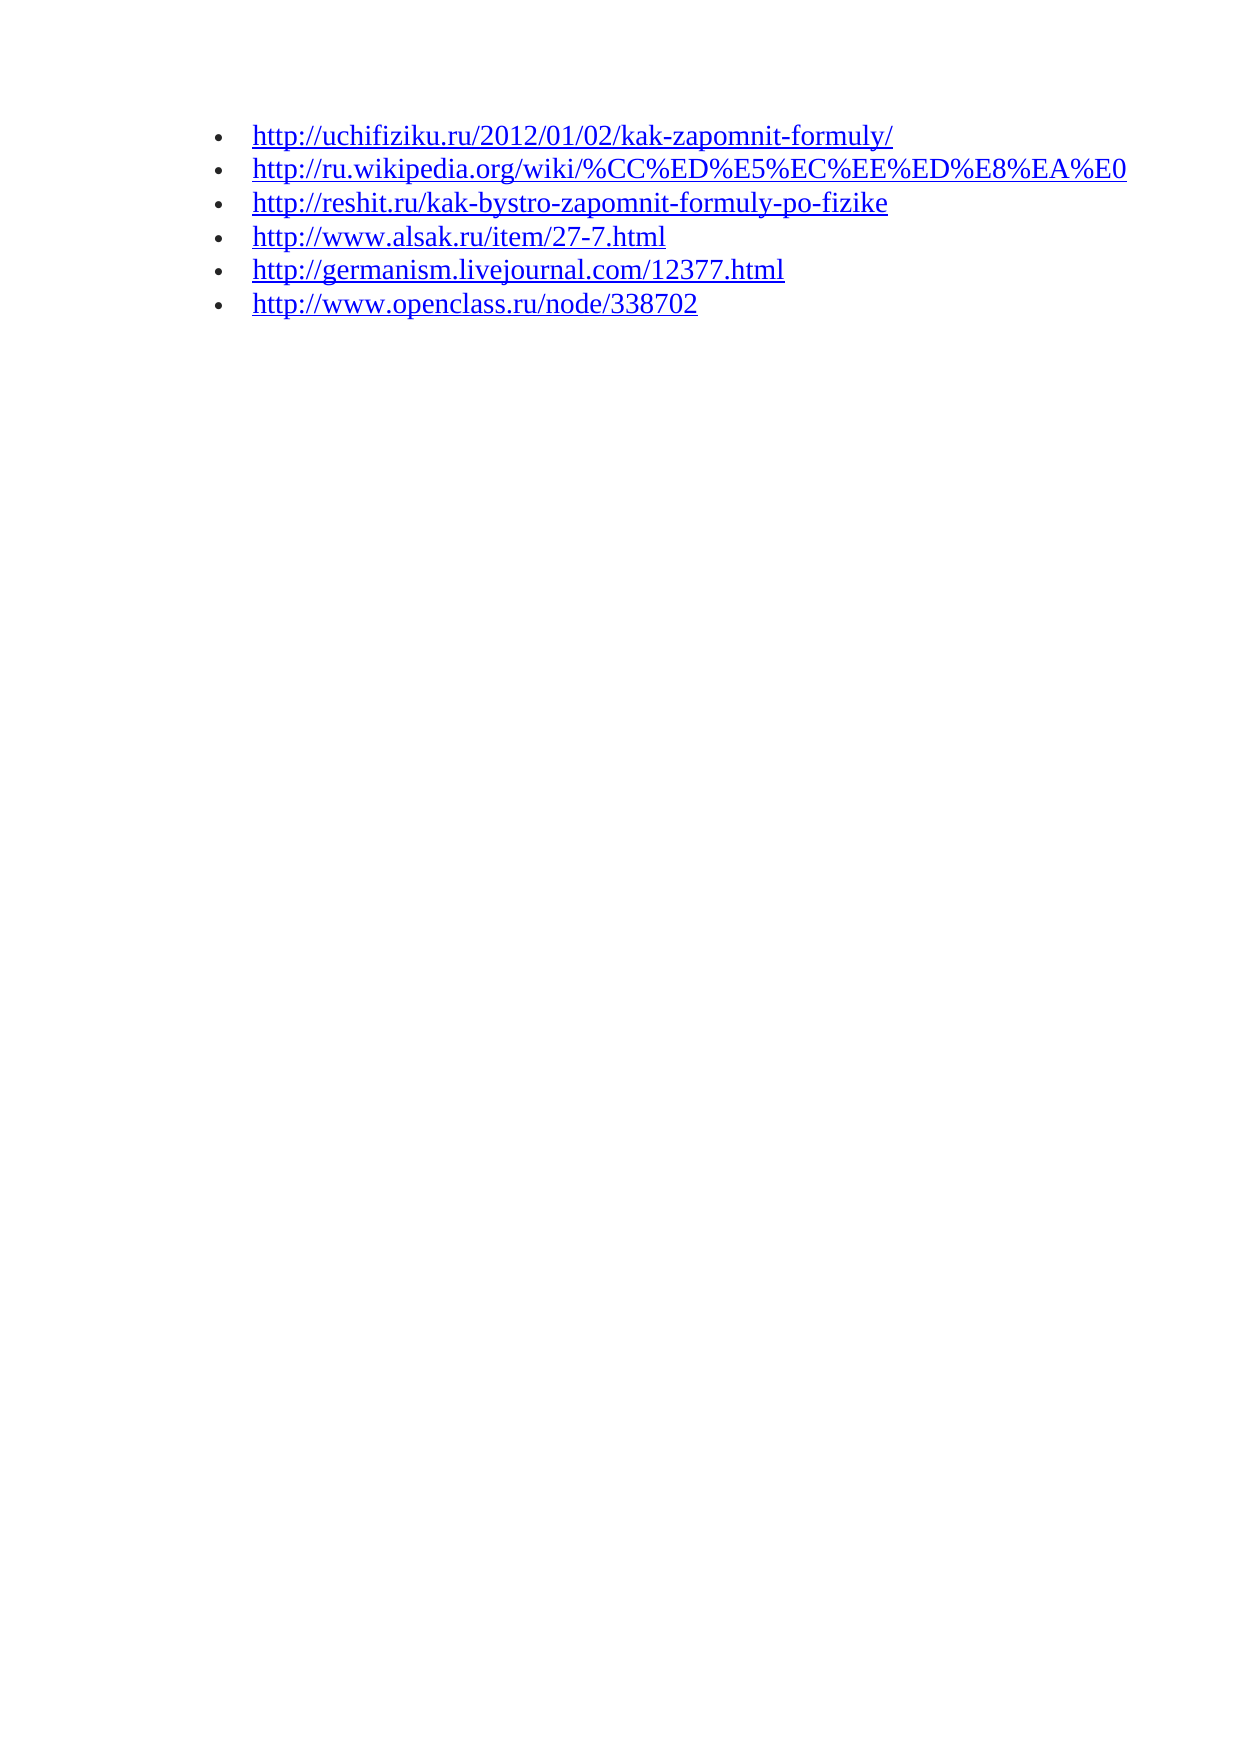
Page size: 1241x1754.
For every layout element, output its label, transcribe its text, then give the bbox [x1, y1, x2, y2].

list http://reshit.ru/kak-bystro-zapomnit-formuly-po-fizike [215, 185, 1152, 219]
list http://ru.wikipedia.org/wiki/%CC%ED%E5%EC%EE%ED%E8%EA%E0 [215, 152, 1152, 185]
list http://germanism.livejournal.com/12377.html [215, 252, 1152, 286]
list http://www.openclass.ru/node/338702 [215, 286, 1152, 319]
list http://uchifiziku.ru/2012/01/02/kak-zapomnit-formuly/ [215, 118, 1152, 152]
list http://www.alsak.ru/item/27-7.html [215, 219, 1152, 252]
